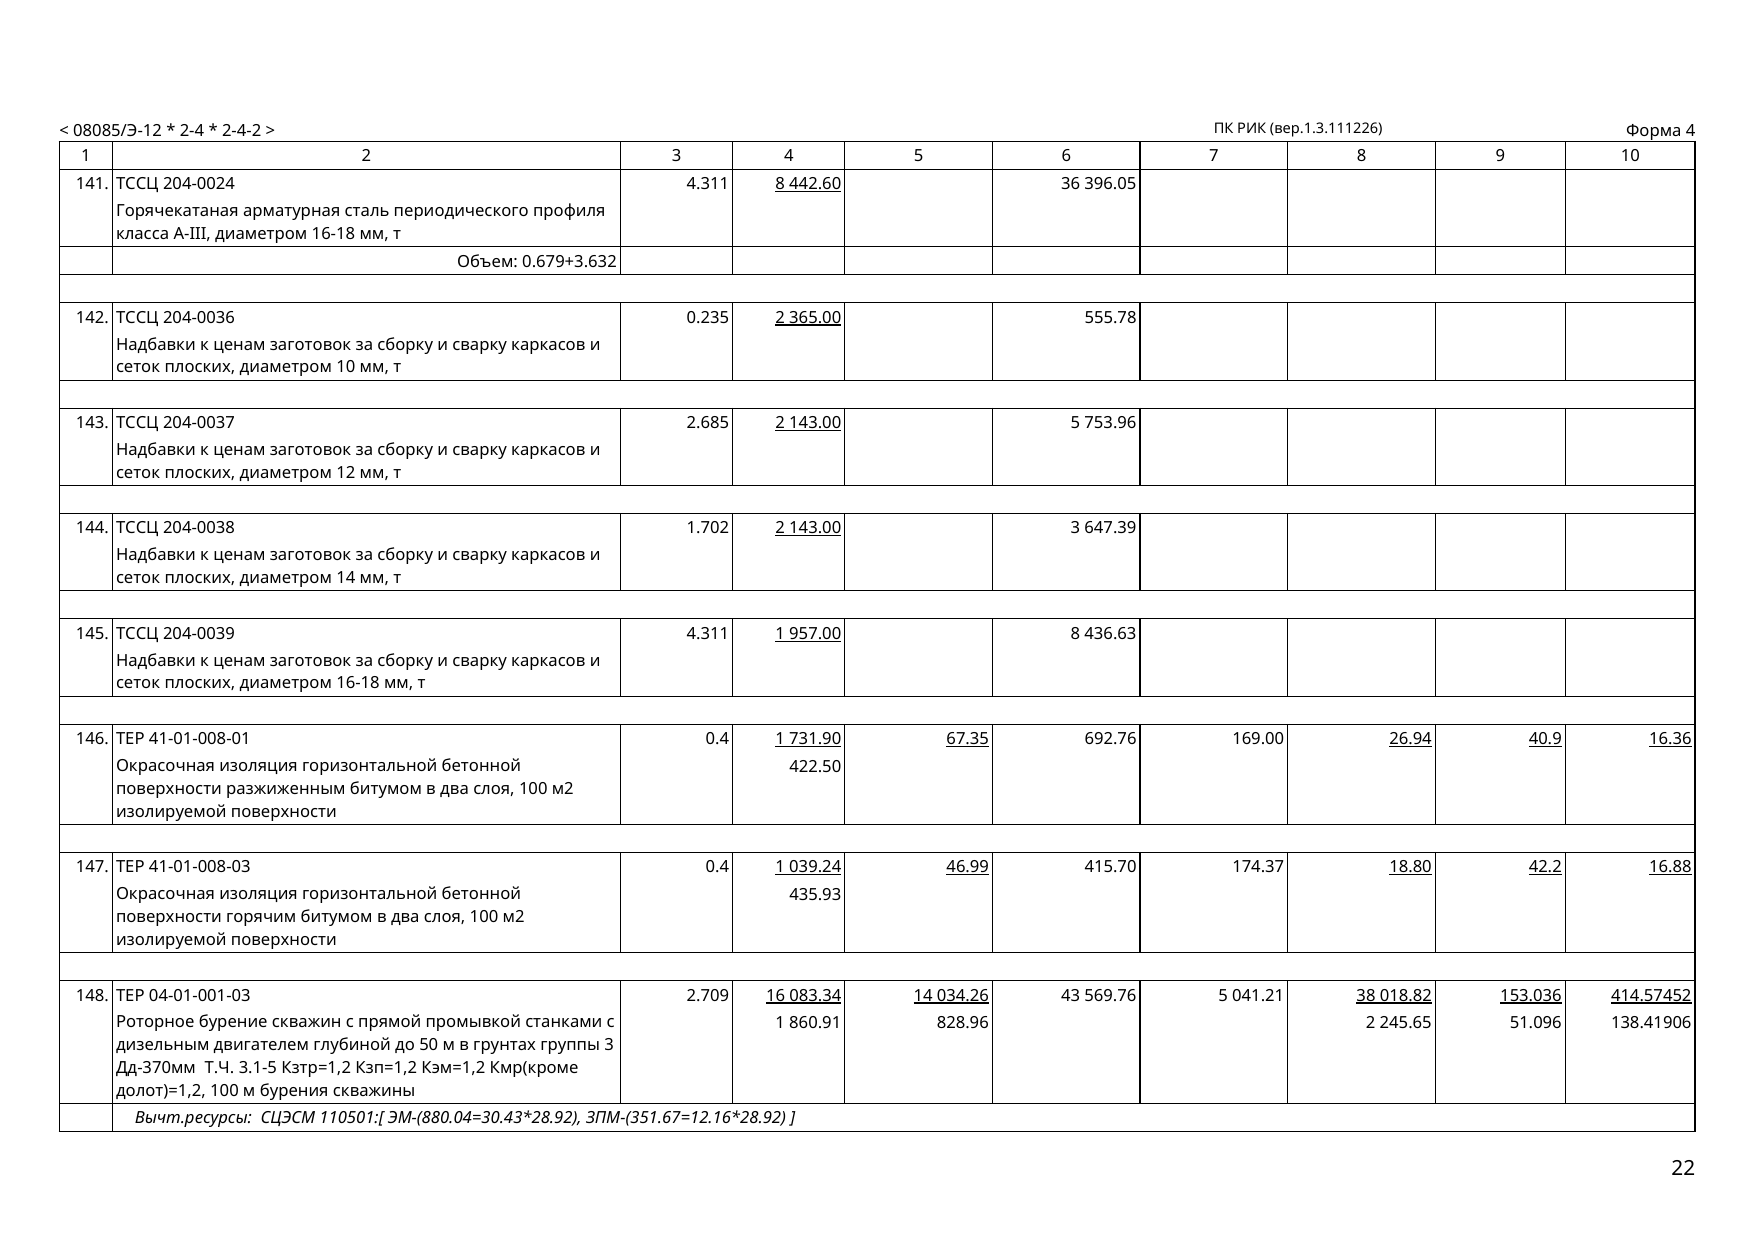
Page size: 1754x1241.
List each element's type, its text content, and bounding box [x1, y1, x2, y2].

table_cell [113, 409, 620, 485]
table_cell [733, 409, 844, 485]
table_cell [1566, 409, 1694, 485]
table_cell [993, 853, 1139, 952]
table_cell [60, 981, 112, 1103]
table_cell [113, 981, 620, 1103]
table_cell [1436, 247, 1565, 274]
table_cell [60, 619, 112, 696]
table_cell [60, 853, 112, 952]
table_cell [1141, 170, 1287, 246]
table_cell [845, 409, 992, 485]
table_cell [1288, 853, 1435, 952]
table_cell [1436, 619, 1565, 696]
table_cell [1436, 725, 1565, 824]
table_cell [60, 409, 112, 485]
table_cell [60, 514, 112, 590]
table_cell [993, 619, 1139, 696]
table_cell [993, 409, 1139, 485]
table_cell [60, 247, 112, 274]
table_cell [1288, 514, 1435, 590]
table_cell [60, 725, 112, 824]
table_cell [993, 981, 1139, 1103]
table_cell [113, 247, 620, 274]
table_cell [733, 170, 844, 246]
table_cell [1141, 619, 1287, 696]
table_header 10 [1566, 142, 1694, 169]
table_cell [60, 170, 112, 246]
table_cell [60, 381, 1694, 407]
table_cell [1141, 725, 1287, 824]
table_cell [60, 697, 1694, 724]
table_header 1 [60, 142, 112, 169]
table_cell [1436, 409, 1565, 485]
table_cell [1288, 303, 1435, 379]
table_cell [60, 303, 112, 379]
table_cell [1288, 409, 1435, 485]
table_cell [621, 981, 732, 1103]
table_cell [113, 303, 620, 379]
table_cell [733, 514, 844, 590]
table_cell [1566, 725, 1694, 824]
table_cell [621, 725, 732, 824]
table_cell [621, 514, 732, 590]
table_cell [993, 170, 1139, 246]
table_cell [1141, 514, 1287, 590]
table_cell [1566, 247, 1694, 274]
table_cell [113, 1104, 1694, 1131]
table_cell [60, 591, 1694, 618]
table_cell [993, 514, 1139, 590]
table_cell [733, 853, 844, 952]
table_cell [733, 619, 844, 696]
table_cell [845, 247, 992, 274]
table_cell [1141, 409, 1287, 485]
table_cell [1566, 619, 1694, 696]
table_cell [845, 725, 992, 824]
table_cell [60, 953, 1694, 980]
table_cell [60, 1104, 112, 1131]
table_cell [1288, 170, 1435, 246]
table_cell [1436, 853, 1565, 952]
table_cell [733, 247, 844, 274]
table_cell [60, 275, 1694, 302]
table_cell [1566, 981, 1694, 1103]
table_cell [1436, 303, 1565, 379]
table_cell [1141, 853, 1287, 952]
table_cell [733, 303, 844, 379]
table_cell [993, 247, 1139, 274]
table_header 7 [1141, 142, 1287, 169]
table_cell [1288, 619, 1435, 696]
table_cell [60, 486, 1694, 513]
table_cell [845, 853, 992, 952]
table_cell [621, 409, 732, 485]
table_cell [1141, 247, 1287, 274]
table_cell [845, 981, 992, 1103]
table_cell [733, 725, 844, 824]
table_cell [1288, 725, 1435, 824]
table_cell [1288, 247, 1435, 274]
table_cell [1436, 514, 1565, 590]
table_header 8 [1288, 142, 1435, 169]
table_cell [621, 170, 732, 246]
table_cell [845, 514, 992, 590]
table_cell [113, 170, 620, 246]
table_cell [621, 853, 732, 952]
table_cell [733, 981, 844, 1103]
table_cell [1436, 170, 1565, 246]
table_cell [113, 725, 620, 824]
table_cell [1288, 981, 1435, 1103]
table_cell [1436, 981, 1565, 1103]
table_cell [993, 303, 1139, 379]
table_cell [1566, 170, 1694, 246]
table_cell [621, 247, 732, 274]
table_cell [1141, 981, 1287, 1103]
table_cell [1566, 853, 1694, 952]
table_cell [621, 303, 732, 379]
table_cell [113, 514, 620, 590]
table_header 2 [113, 142, 620, 169]
table_header 5 [845, 142, 992, 169]
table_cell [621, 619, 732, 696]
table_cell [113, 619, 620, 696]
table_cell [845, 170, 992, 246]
table_header 3 [621, 142, 732, 169]
table_header 4 [733, 142, 844, 169]
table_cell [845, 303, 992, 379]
table_header 6 [993, 142, 1139, 169]
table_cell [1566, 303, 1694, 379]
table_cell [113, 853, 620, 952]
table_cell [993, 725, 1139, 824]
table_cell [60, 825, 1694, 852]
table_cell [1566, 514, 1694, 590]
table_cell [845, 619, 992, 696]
table_header 9 [1436, 142, 1565, 169]
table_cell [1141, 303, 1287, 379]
